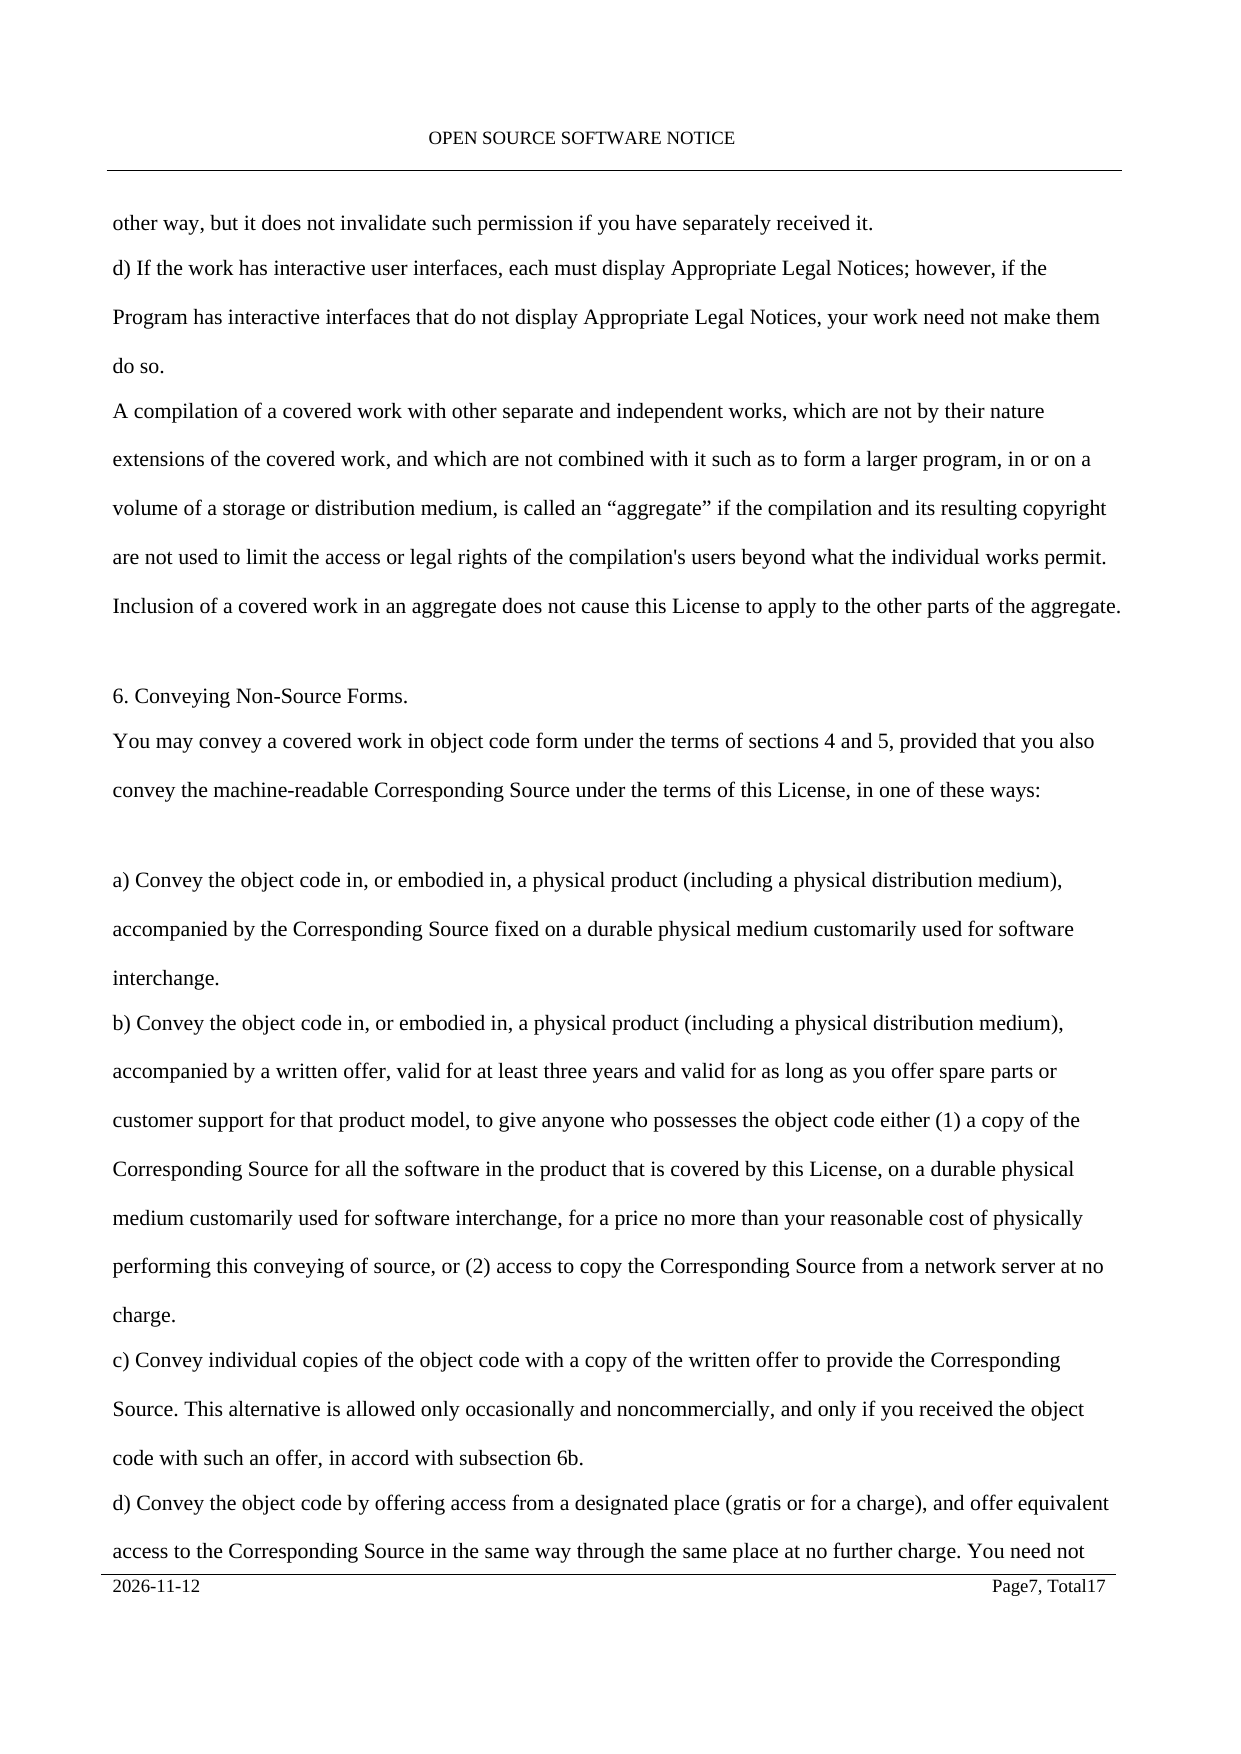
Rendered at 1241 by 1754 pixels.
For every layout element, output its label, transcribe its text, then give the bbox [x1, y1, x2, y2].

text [112, 206, 1128, 239]
text 6. Conveying Non-Source Forms. [112, 679, 1128, 712]
text d) If the work has interactive user interfaces, each must display Appropriate Legal Notices; however, if the Program has interactive interfaces that do not display Appropriate Legal Notices, your work need not make them do so. [112, 251, 1128, 381]
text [112, 1486, 1128, 1567]
text c) Convey individual copies of the object code with a copy of the written offer to provide the Corresponding Source. This alternative is allowed only occasionally and noncommercially, and only if you received the object code with such an offer, in accord with subsection 6b. [112, 1343, 1128, 1473]
text You may convey a covered work in object code form under the terms of sections 4 and 5, provided that you also convey the machine-readable Corresponding Source under the terms of this License, in one of these ways: [112, 724, 1128, 806]
text b) Convey the object code in, or embodied in, a physical product (including a physical distribution medium), accompanied by a written offer, valid for at least three years and valid for as long as you offer spare parts or customer support for that product model, to give anyone who possesses the object code either (1) a copy of the Corresponding Source for all the software in the product that is covered by this License, on a durable physical medium customarily used for software interchange, for a price no more than your reasonable cost of physically performing this conveying of source, or (2) access to copy the Corresponding Source from a network server at no charge. [112, 1006, 1128, 1331]
text a) Convey the object code in, or embodied in, a physical product (including a physical distribution medium), accompanied by the Corresponding Source fixed on a durable physical medium customarily used for software interchange. [112, 863, 1128, 993]
text A compilation of a covered work with other separate and independent works, which are not by their nature extensions of the covered work, and which are not combined with it such as to form a larger program, in or on a volume of a storage or distribution medium, is called an “aggregate” if the compilation and its resulting copyright are not used to limit the access or legal rights of the compilation's users beyond what the individual works permit. Inclusion of a covered work in an aggregate does not cause this License to apply to the other parts of the aggregate. [112, 394, 1128, 622]
